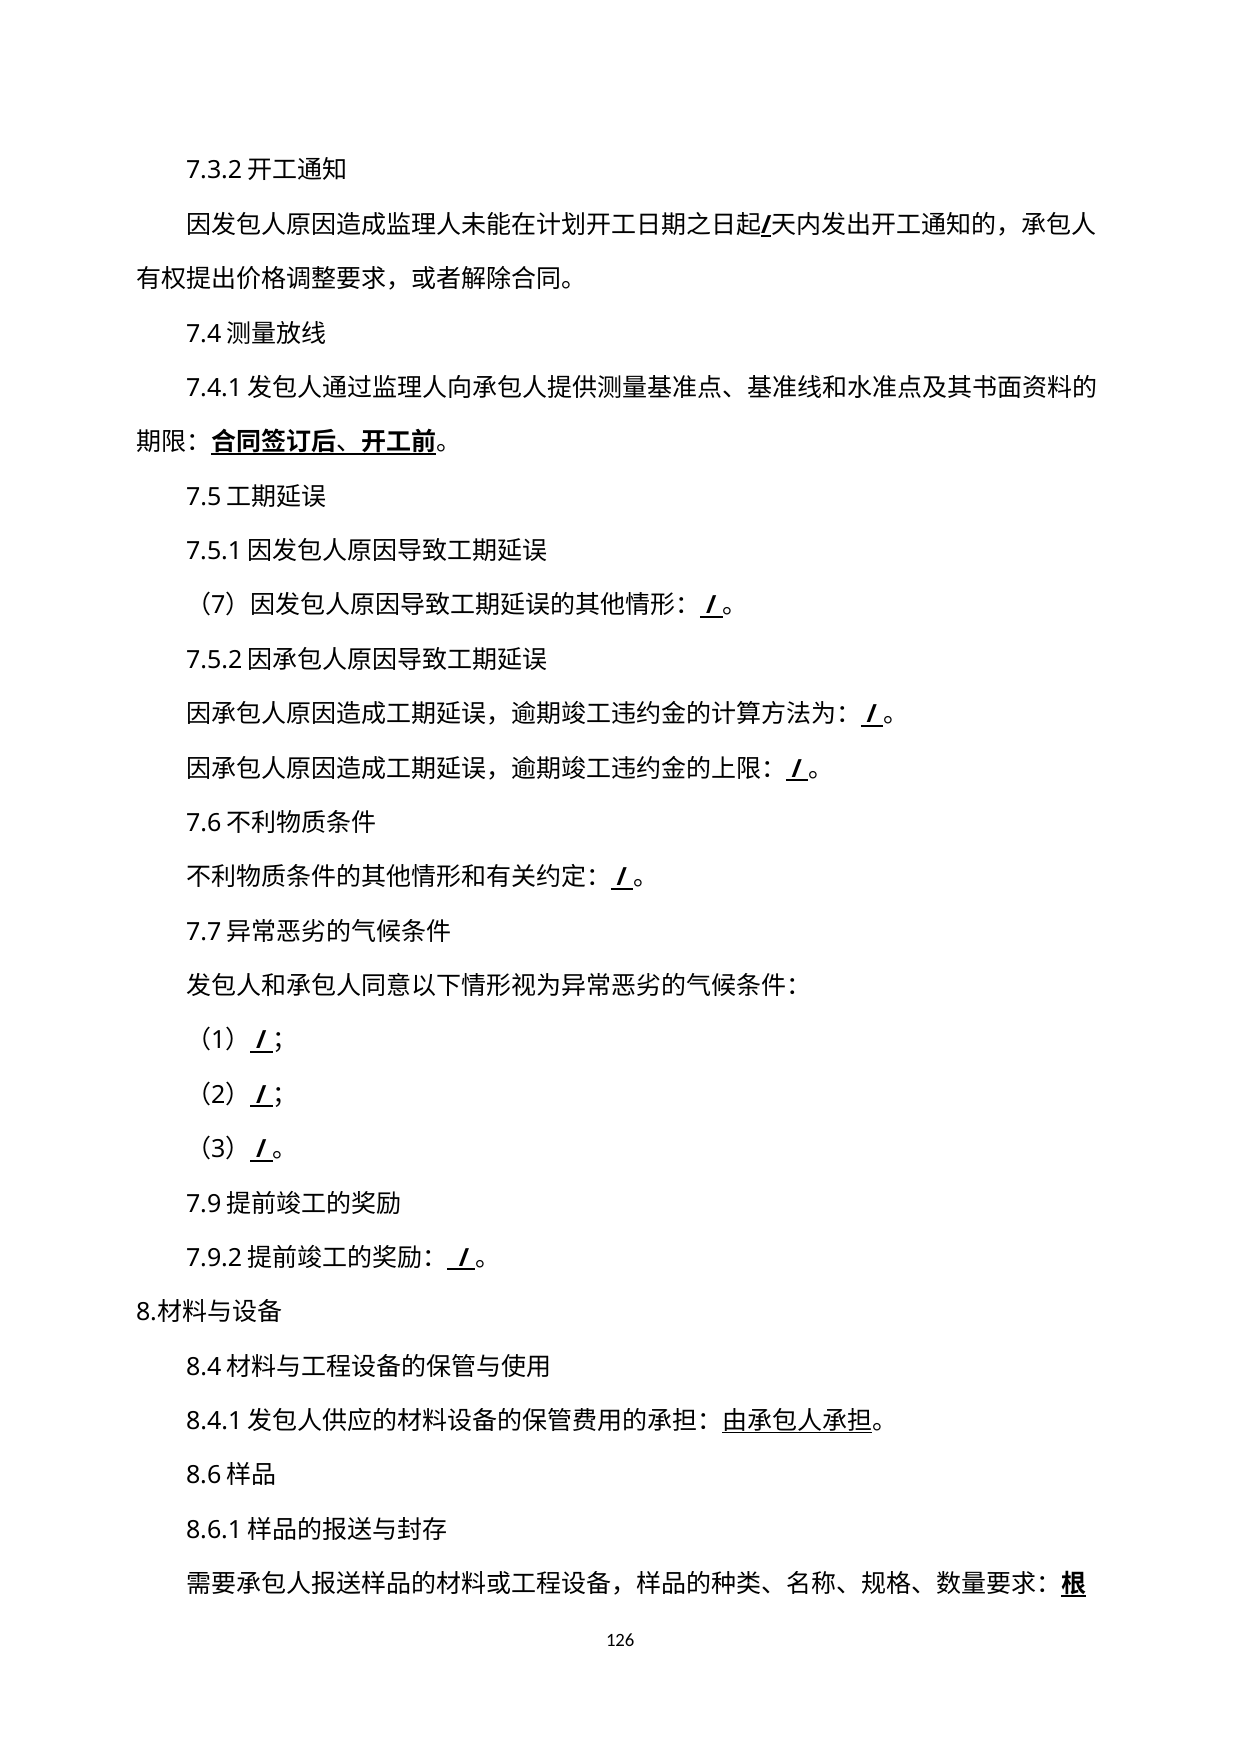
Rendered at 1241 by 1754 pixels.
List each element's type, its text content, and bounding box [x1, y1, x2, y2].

text 7.3.2开工通知 [136, 150, 1104, 186]
text 7.9.2提前竣工的奖励： / 。 [136, 1237, 1104, 1274]
text 7.5.1因发包人原因导致工期延误 [136, 531, 1104, 567]
text 7.5工期延误 [136, 476, 1104, 512]
text 因承包人原因造成工期延误，逾期竣工违约金的计算方法为： / 。 [136, 694, 1104, 730]
text （2） / ； [136, 1074, 1104, 1111]
text （7）因发包人原因导致工期延误的其他情形： / 。 [136, 585, 1104, 621]
text 8.6.1样品的报送与封存 [136, 1509, 1104, 1546]
text 7.6不利物质条件 [136, 802, 1104, 839]
text 8.材料与设备 [136, 1292, 1104, 1328]
text 7.9提前竣工的奖励 [136, 1183, 1104, 1219]
text 7.7异常恶劣的气候条件 [136, 911, 1104, 947]
text 发包人和承包人同意以下情形视为异常恶劣的气候条件： [136, 966, 1104, 1002]
text 7.4测量放线 [136, 313, 1104, 349]
text 8.6样品 [136, 1455, 1104, 1491]
text 7.5.2因承包人原因导致工期延误 [136, 639, 1104, 676]
text 7.4.1发包人通过监理人向承包人提供测量基准点、基准线和水准点及其书面资料的期限：合同签订后、开工前。 [136, 367, 1104, 458]
text 8.4材料与工程设备的保管与使用 [136, 1346, 1104, 1382]
text 8.4.1发包人供应的材料设备的保管费用的承担：由承包人承担。 [136, 1401, 1104, 1437]
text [136, 1564, 1104, 1600]
text 因发包人原因造成监理人未能在计划开工日期之日起/天内发出开工通知的，承包人有权提出价格调整要求，或者解除合同。 [136, 204, 1104, 295]
text （1） / ； [136, 1020, 1104, 1056]
text （3） / 。 [136, 1129, 1104, 1165]
text 不利物质条件的其他情形和有关约定： / 。 [136, 857, 1104, 893]
text 因承包人原因造成工期延误，逾期竣工违约金的上限： / 。 [136, 748, 1104, 784]
